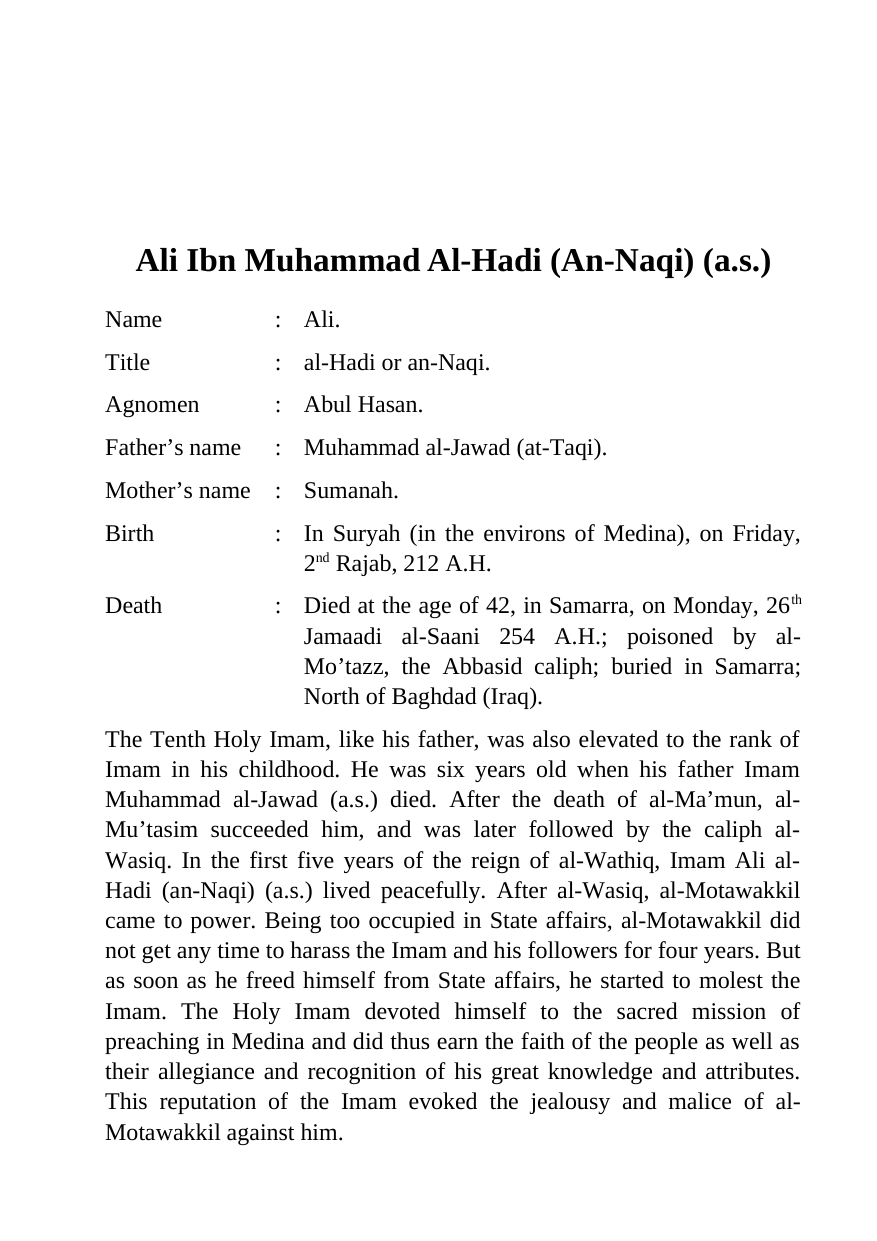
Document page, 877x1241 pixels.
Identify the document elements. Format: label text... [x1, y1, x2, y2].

table_cell In Suryah (in the environs of Medina), on Friday, 2nd Rajab, 212 A.H. [293, 517, 813, 590]
table_header Name [94, 303, 263, 346]
table_cell Birth [94, 517, 263, 590]
table_cell Abul Hasan. [293, 389, 813, 431]
table_cell Father’s name [94, 431, 263, 474]
table_cell Title [94, 346, 263, 389]
table_cell al-Hadi or an-Naqi. [293, 346, 813, 389]
table_cell Agnomen [94, 389, 263, 431]
table_cell Muhammad al-Jawad (at-Taqi). [293, 431, 813, 474]
table_cell Died at the age of 42, in Samarra, on Monday, 26th Jamaadi al-Saani 254 A.H.; poisoned by al-Mo’tazz, the Abbasid caliph; buried in Samarra; North of Baghdad (Iraq). [293, 590, 813, 723]
table_cell Death [94, 590, 263, 723]
table_cell : [263, 517, 292, 590]
subtitle Ali Ibn Muhammad Al-Hadi (An-Naqi) (a.s.) [105, 240, 802, 278]
table_cell : [263, 431, 292, 474]
table_cell Sumanah. [293, 474, 813, 517]
table_cell Mother’s name [94, 474, 263, 517]
table_header : [263, 303, 292, 346]
table_cell : [263, 474, 292, 517]
table_cell : [263, 590, 292, 723]
table_cell : [263, 389, 292, 431]
table_header Ali. [293, 303, 813, 346]
text The Tenth Holy Imam, like his father, was also elevated to the rank of Imam in his childhood. He was six years old when his father Imam Muhammad al-Jawad (a.s.) died. After the death of al-Ma’mun, al-Mu’tasim succeeded him, and was later followed by the caliph al-Wasiq. In the first five years of the reign of al-Wathiq, Imam Ali al-Hadi (an-Naqi) (a.s.) lived peacefully. After al-Wasiq, al-Motawakkil came to power. Being too occupied in State affairs, al-Motawakkil did not get any time to harass the Imam and his followers for four years. But as soon as he freed himself from State affairs, he started to molest the Imam. The Holy Imam devoted himself to the sacred mission of preaching in Medina and did thus earn the faith of the people as well as their allegiance and recognition of his great knowledge and attributes. This reputation of the Imam evoked the jealousy and malice of al-Motawakkil against him. [105, 723, 802, 1146]
table_cell : [263, 346, 292, 389]
